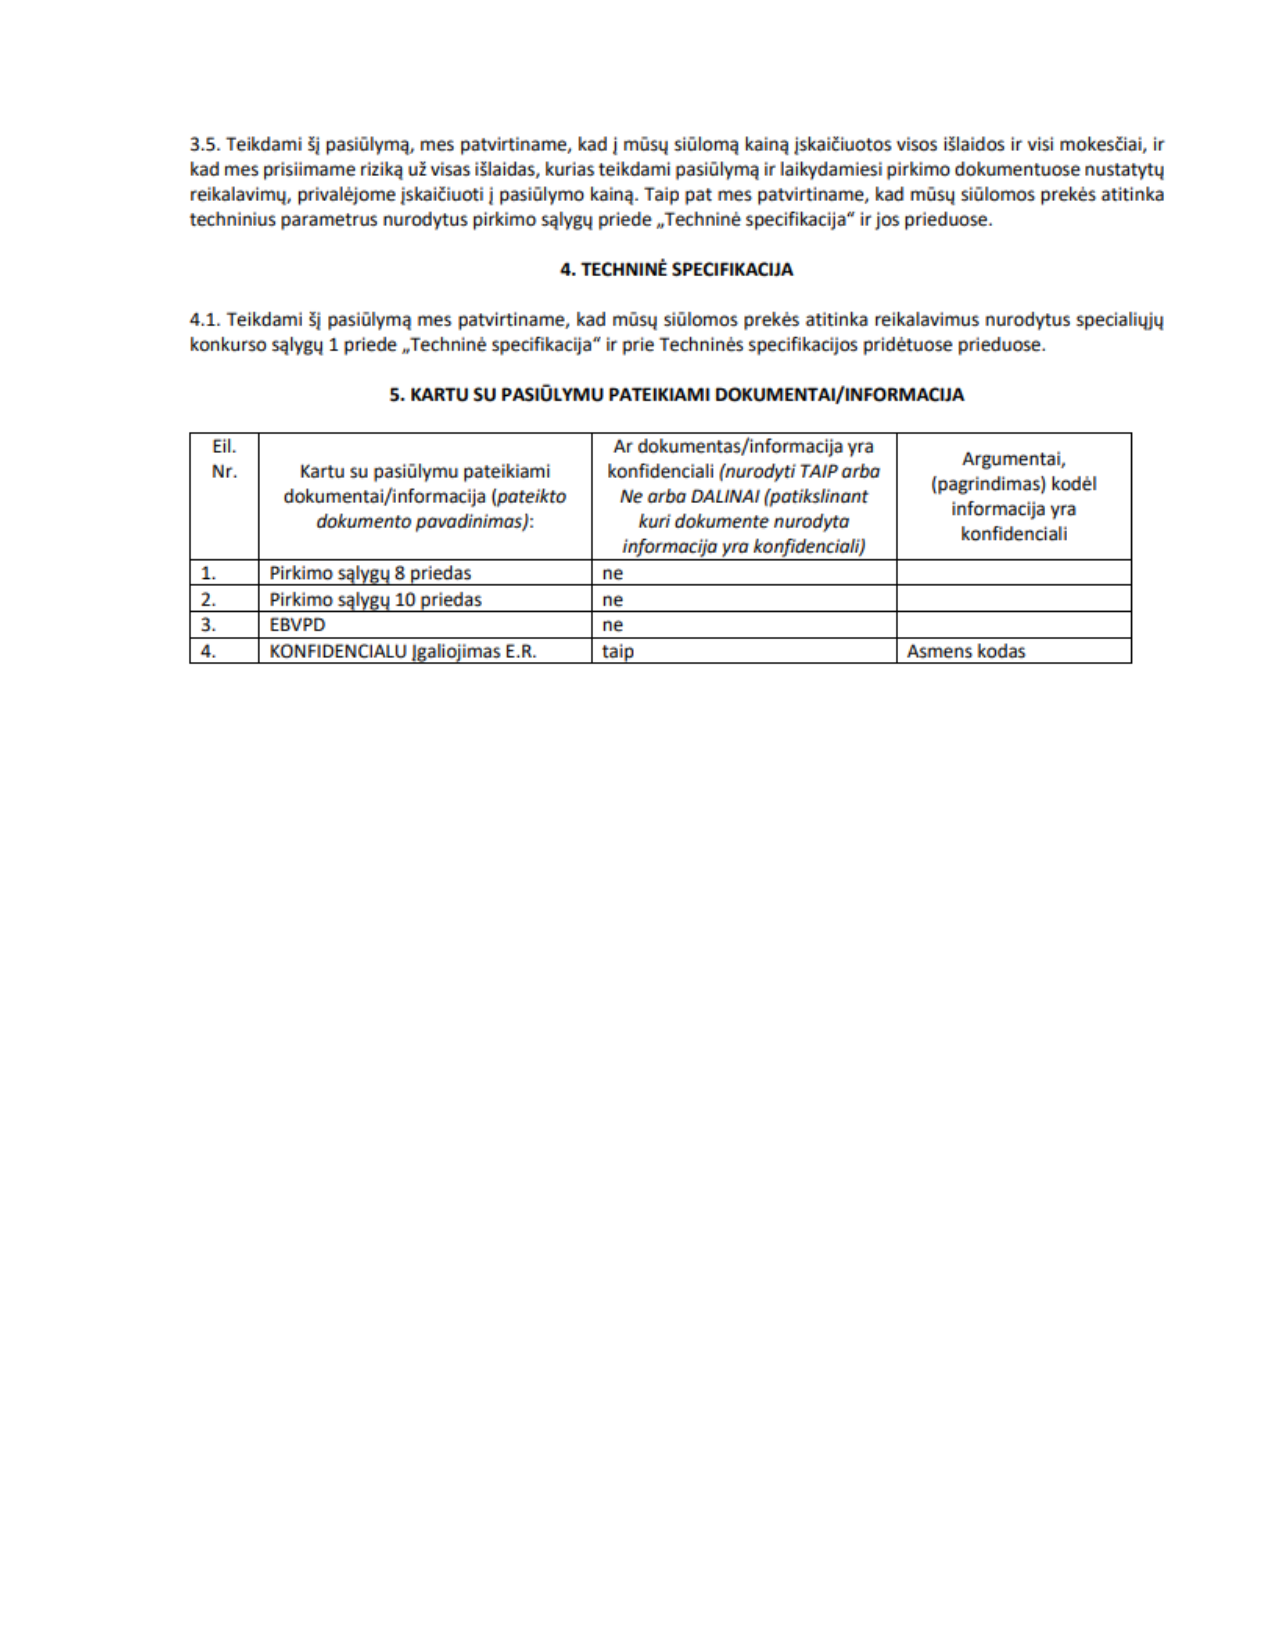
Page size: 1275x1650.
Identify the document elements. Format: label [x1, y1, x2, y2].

picture [177, 118, 1178, 719]
